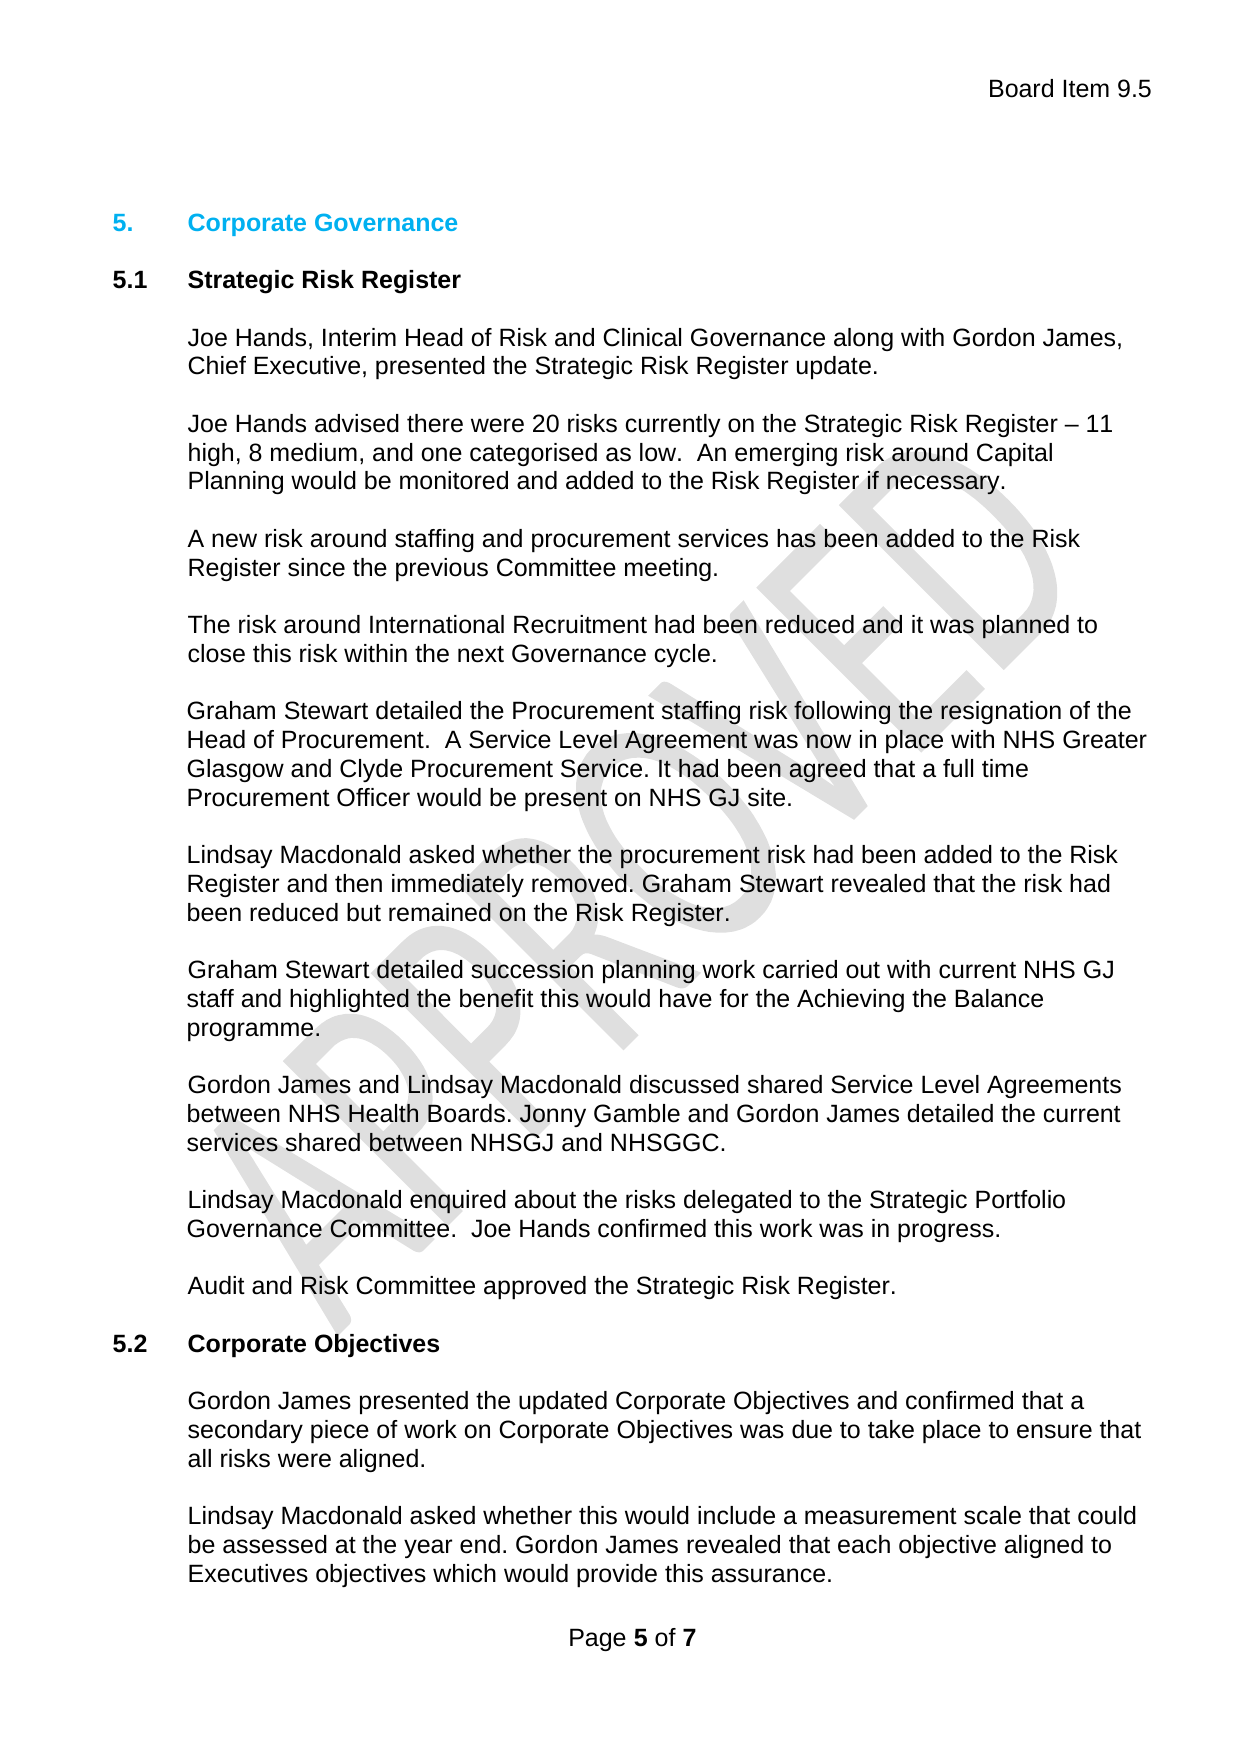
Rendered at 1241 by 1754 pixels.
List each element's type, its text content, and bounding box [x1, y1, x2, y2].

text A new risk around staffing and procurement services has been added to the Risk Register since the previous Committee meeting. [112, 524, 1152, 581]
text Joe Hands advised there were 20 risks currently on the Strategic Risk Register – 11 high, 8 medium, and one categorised as low. An emerging risk around Capital Planning would be monitored and added to the Risk Register if necessary. [112, 409, 1152, 495]
text Gordon James and Lindsay Macdonald discussed shared Service Level Agreements between NHS Health Boards. Jonny Gamble and Gordon James detailed the current services shared between NHSGJ and NHSGGC. [186, 1070, 1152, 1156]
text 5.1 Strategic Risk Register [112, 265, 1152, 294]
text Graham Stewart detailed succession planning work carried out with current NHS GJ staff and highlighted the benefit this would have for the Achieving the Balance programme. [186, 955, 1152, 1041]
text Audit and Risk Committee approved the Strategic Risk Register. [186, 1271, 1152, 1300]
text Graham Stewart detailed the Procurement staffing risk following the resignation of the Head of Procurement. A Service Level Agreement was now in place with NHS Greater Glasgow and Clyde Procurement Service. It had been agreed that a full time Procurement Officer would be present on NHS GJ site. [186, 696, 1152, 811]
text Lindsay Macdonald asked whether this would include a measurement scale that could be assessed at the year end. Gordon James revealed that each objective aligned to Executives objectives which would provide this assurance. [187, 1501, 1152, 1587]
text Gordon James presented the updated Corporate Objectives and confirmed that a secondary piece of work on Corporate Objectives was due to take place to ensure that all risks were aligned. [187, 1386, 1152, 1472]
text Lindsay Macdonald asked whether the procurement risk had been added to the Risk Register and then immediately removed. Graham Stewart revealed that the risk had been reduced but remained on the Risk Register. [186, 840, 1152, 926]
text Lindsay Macdonald enquired about the risks delegated to the Strategic Portfolio Governance Committee. Joe Hands confirmed this work was in progress. [186, 1185, 1152, 1242]
text 5. Corporate Governance [112, 207, 1152, 265]
text 5.2 Corporate Objectives [112, 1329, 1152, 1357]
text Joe Hands, Interim Head of Risk and Clinical Governance along with Gordon James, Chief Executive, presented the Strategic Risk Register update. [112, 322, 1152, 380]
text The risk around International Recruitment had been reduced and it was planned to close this risk within the next Governance cycle. [112, 610, 1152, 667]
